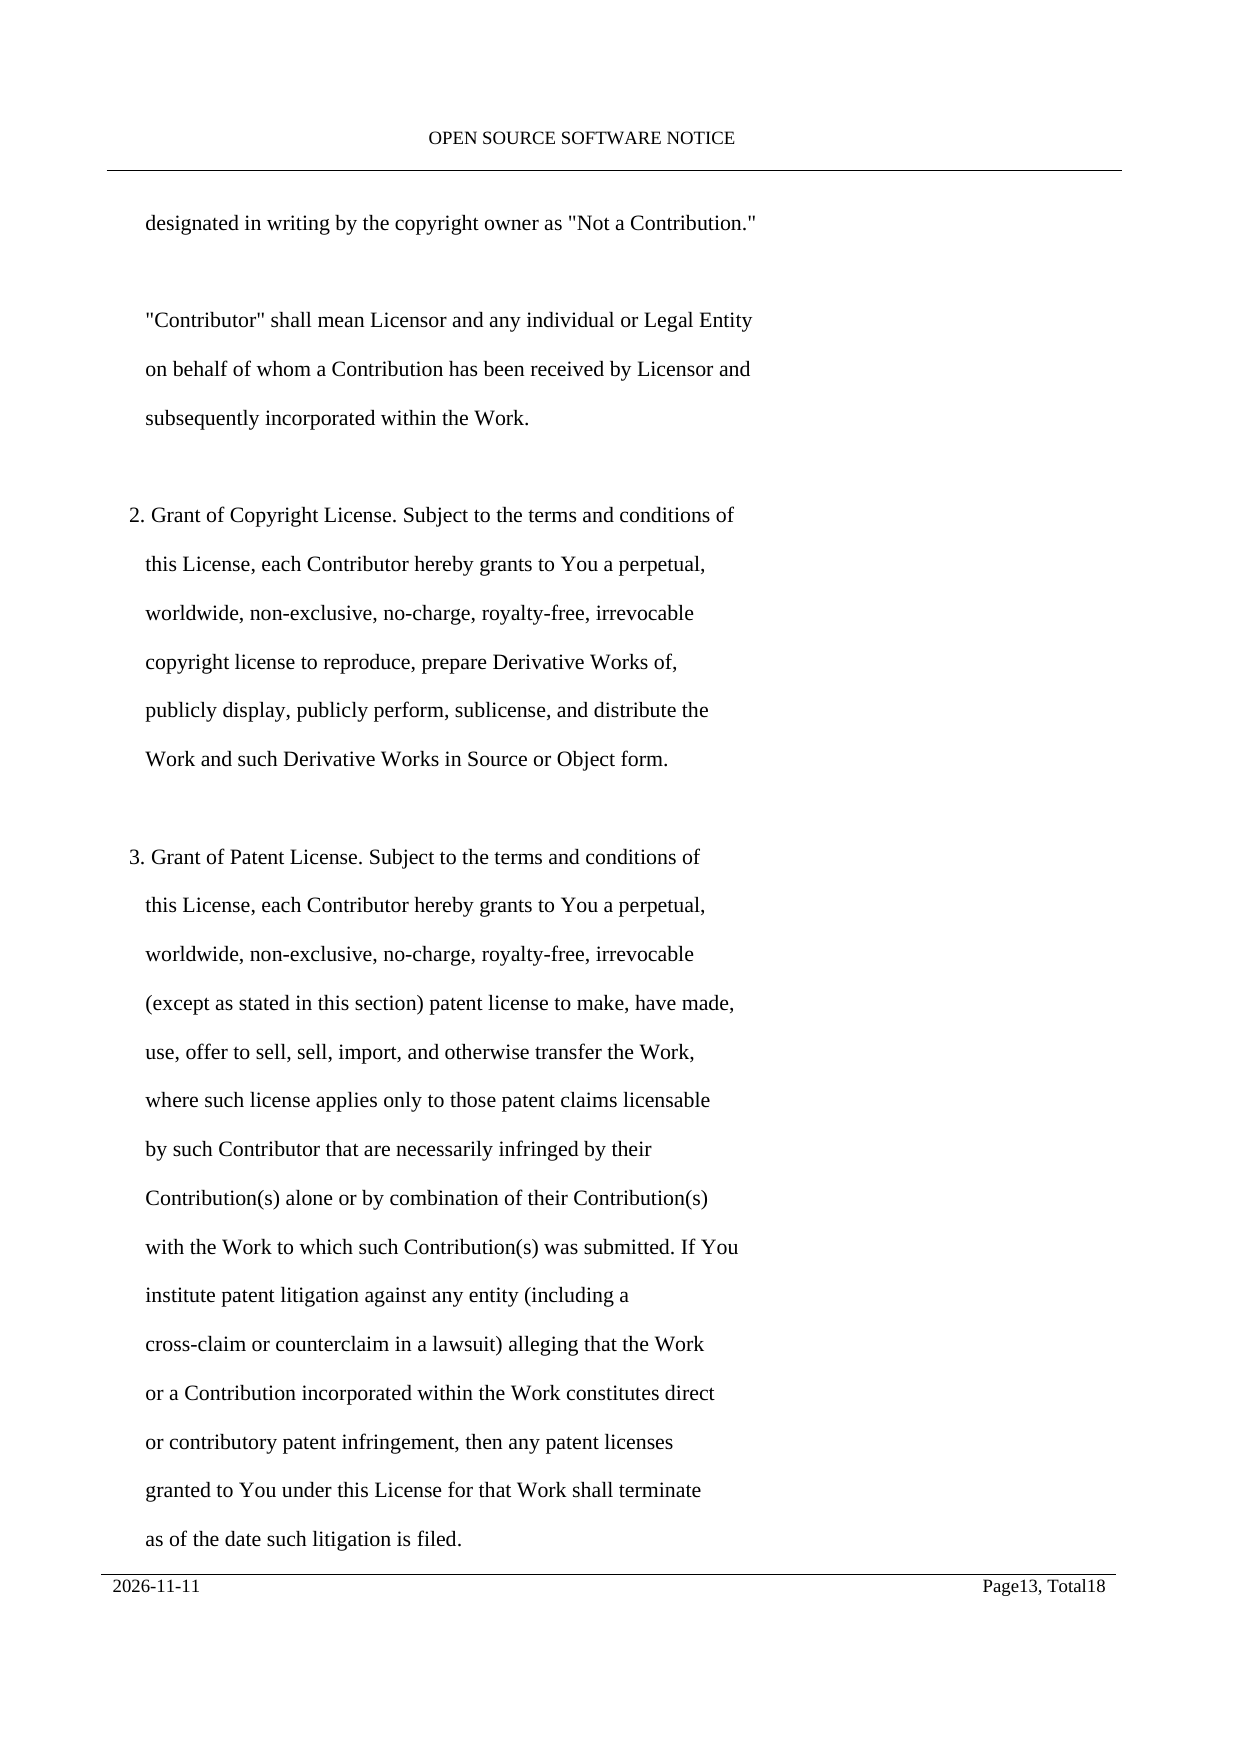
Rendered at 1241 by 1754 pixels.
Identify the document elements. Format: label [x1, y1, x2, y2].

text [112, 206, 1128, 1555]
